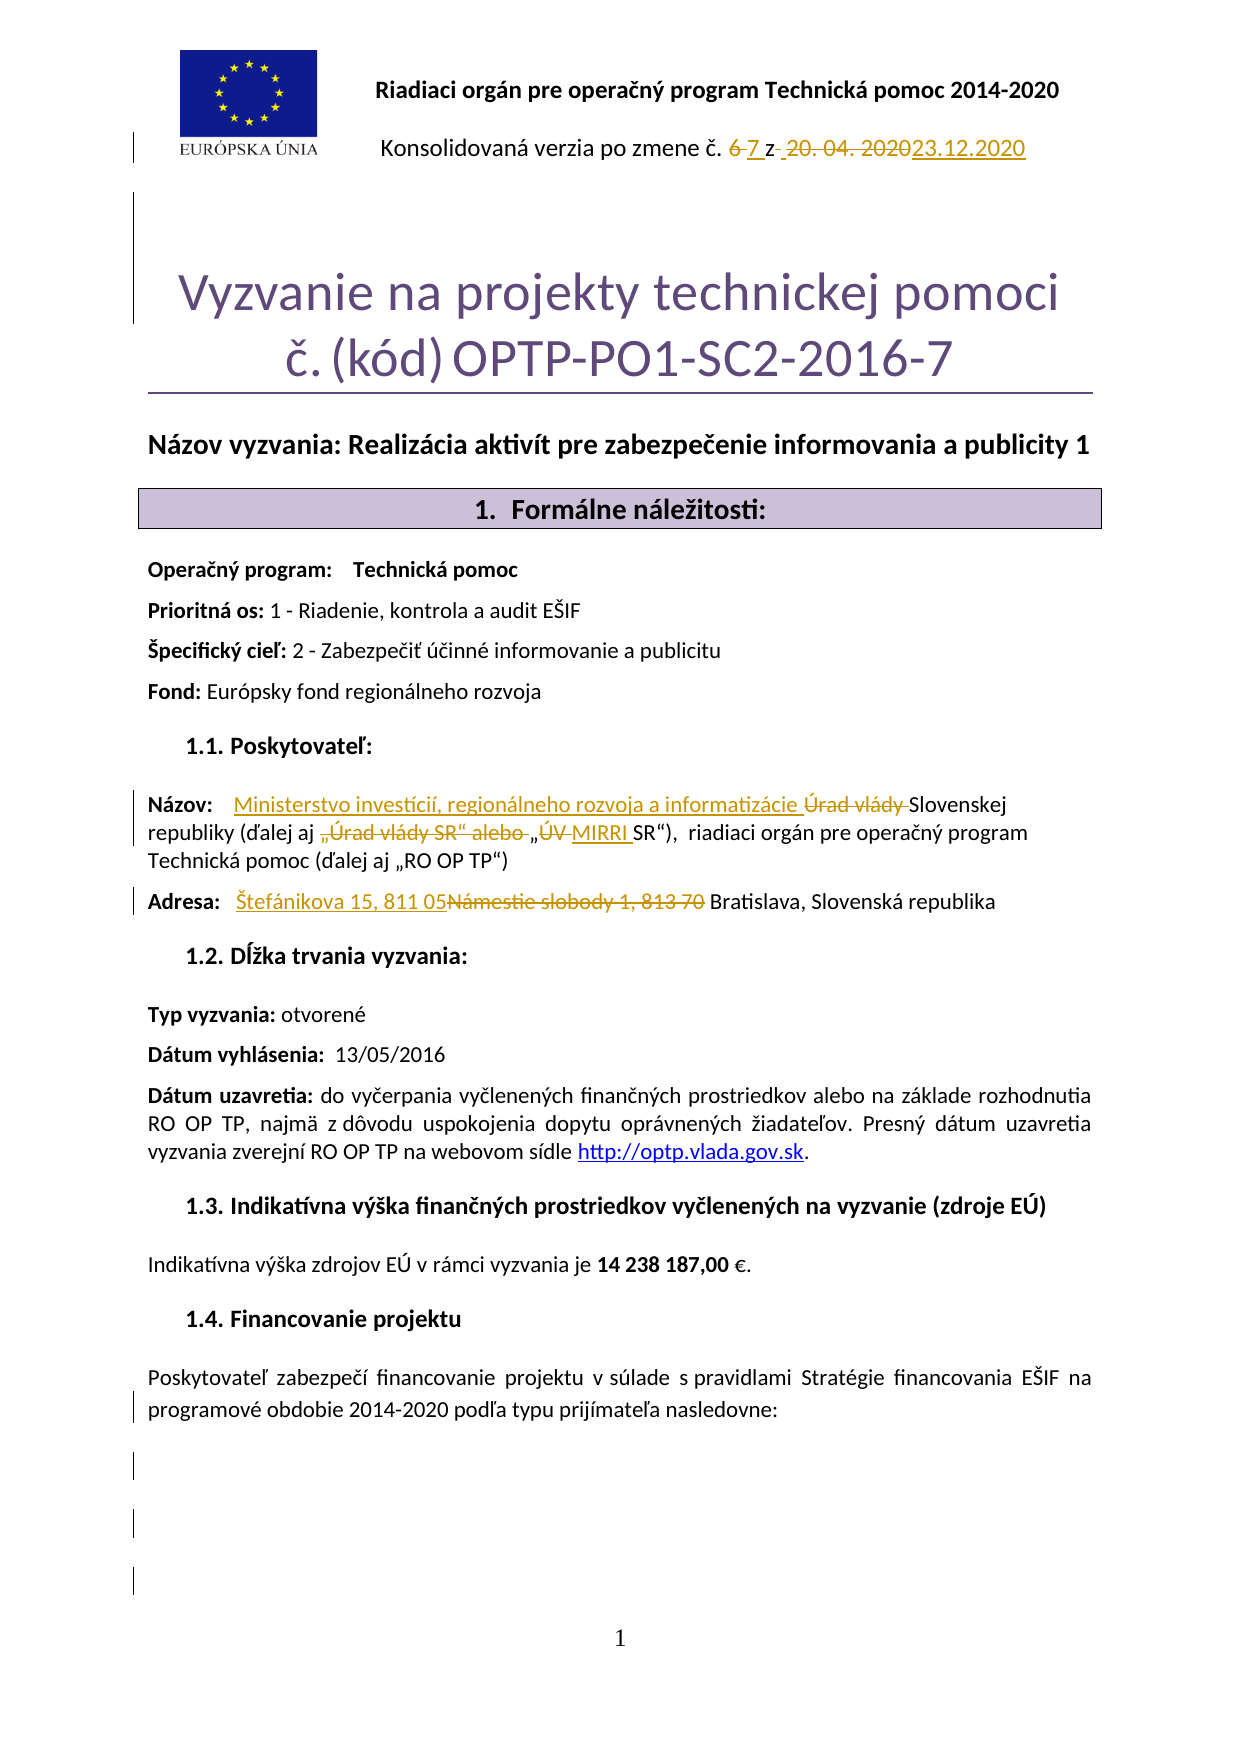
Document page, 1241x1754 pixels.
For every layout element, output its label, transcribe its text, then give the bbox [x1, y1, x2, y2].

text Adresa: Bratislava, Slovenská republika [148, 887, 1093, 915]
text Typ vyzvania: otvorené [148, 1000, 1093, 1028]
title Vyzvanie na projekty technickej pomoci č. (kód) OPTP-PO1-SC2-2016-7 [148, 258, 1093, 392]
picture [179, 50, 318, 155]
text Prioritná os: 1 - Riadenie, kontrola a audit EŠIF [148, 596, 1093, 624]
text Operačný program: Technická pomoc [148, 556, 1093, 584]
list Poskytovateľ: [185, 730, 1093, 761]
list Indikatívna výška finančných prostriedkov vyčlenených na vyzvanie (zdroje EÚ) [185, 1190, 1093, 1220]
text Názov vyzvania: Realizácia aktivít pre zabezpečenie informovania a publicity 1 [148, 426, 1093, 461]
list Formálne náležitosti: [139, 489, 1101, 528]
list Dĺžka trvania vyzvania: [185, 940, 1093, 970]
text Indikatívna výška zdrojov EÚ v rámci vyzvania je 14 238 187,00 €. [148, 1250, 1093, 1278]
text Poskytovateľ zabezpečí financovanie projektu v súlade s pravidlami Stratégie financovania EŠIF na programové obdobie 2014-2020 podľa typu prijímateľa nasledovne: [148, 1363, 1093, 1423]
text Špecifický cieľ: 2 - Zabezpečiť účinné informovanie a publicitu [148, 637, 1093, 665]
text Dátum uzavretia: do vyčerpania vyčlenených finančných prostriedkov alebo na základe rozhodnutia RO OP TP, najmä z dôvodu uspokojenia dopytu oprávnených žiadateľov. Presný dátum uzavretia vyzvania zverejní RO OP TP na webovom sídle http://optp.vlada.gov.sk. [148, 1081, 1093, 1165]
text Fond: Európsky fond regionálneho rozvoja [148, 677, 1093, 705]
text Názov: Slovenskej republiky (ďalej aj „SR“), riadiaci orgán pre operačný program Technická pomoc (ďalej aj „RO OP TP“) [148, 790, 1093, 874]
text Dátum vyhlásenia: 13/05/2016 [148, 1040, 1093, 1068]
list Financovanie projektu [185, 1303, 1093, 1333]
